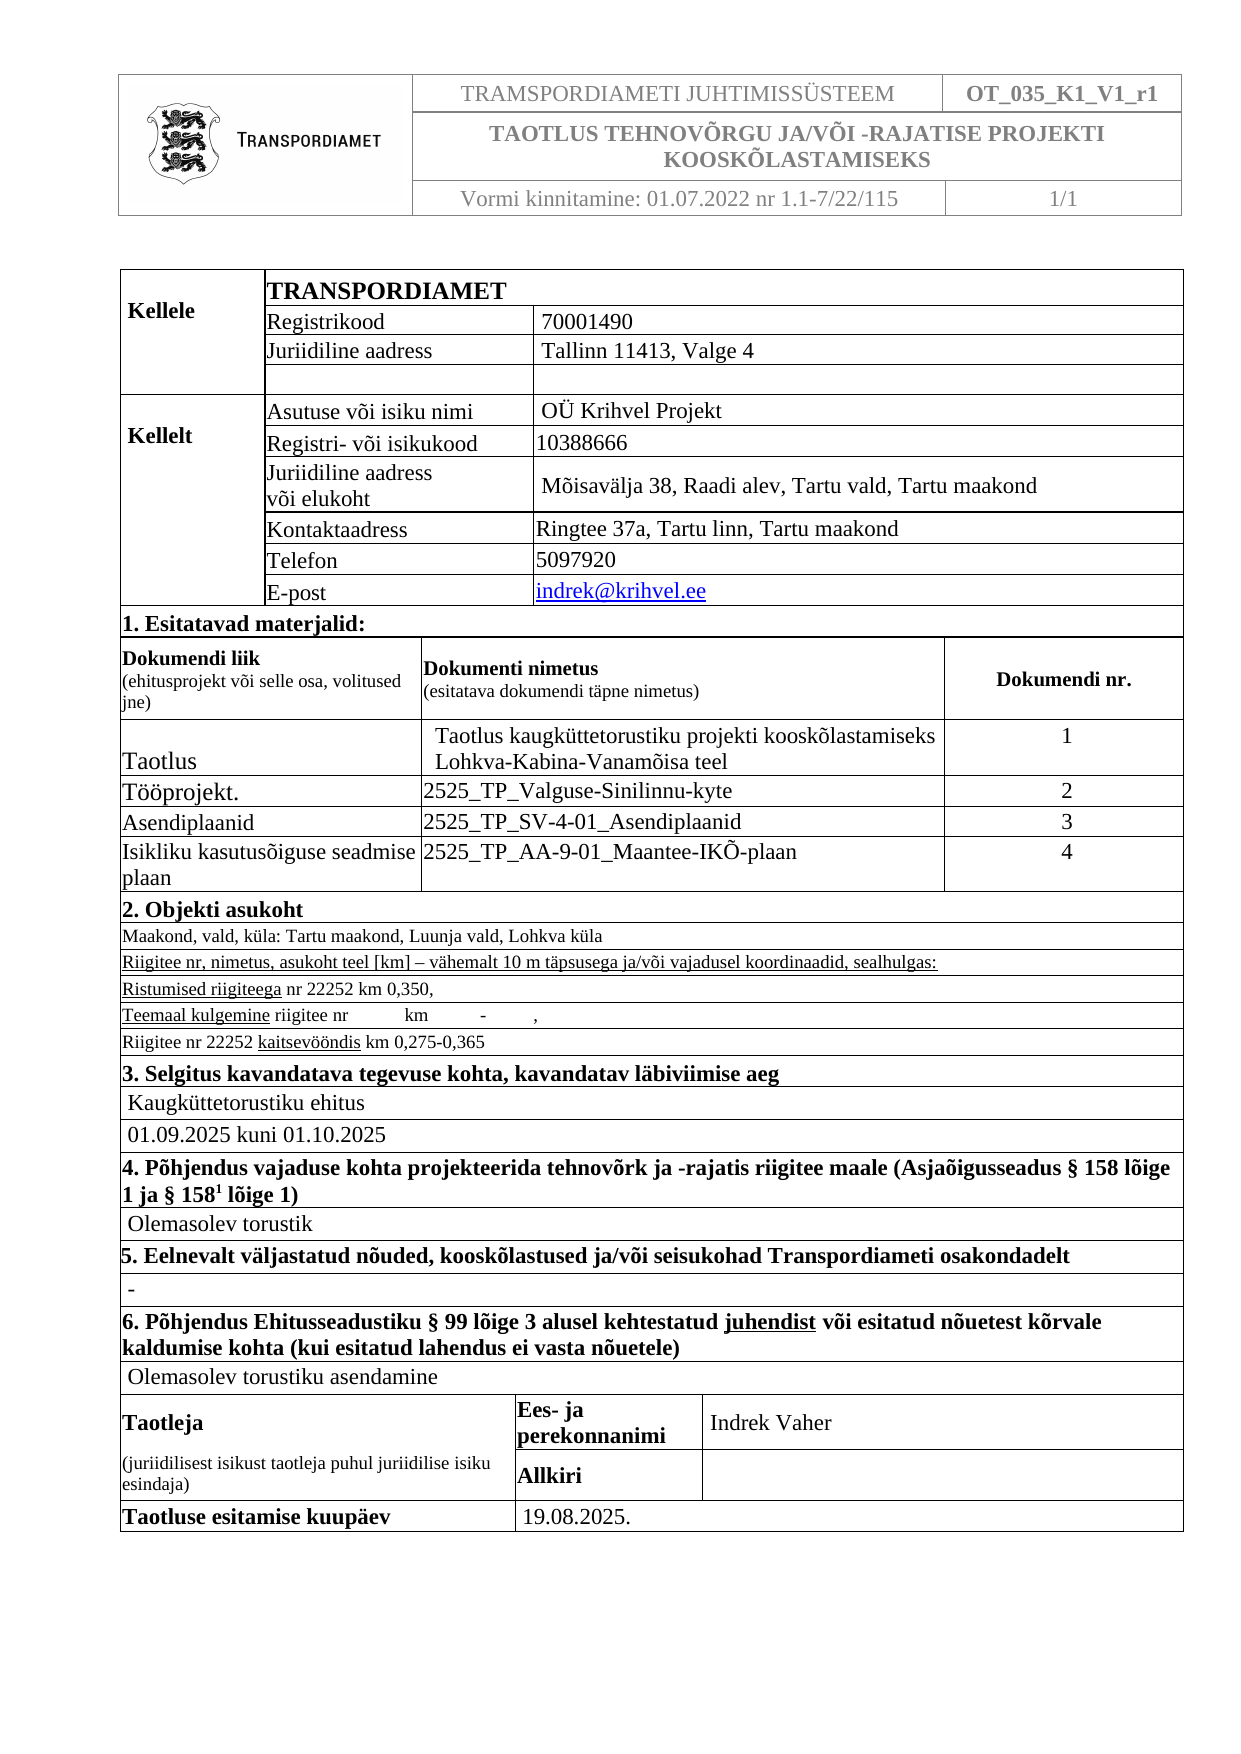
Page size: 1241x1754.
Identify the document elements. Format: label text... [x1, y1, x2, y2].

table_cell 5. Eelnevalt väljastatud nõuded, kooskõlastused ja/või seisukohad Transpordiameti osakondadelt [121, 1241, 1183, 1273]
table_cell Taotleja [121, 1395, 515, 1449]
table_cell 2 [945, 776, 1183, 806]
table_cell Kellelt [121, 395, 264, 605]
table_cell 19.08.2025. [516, 1501, 1183, 1531]
table_cell (juriidilisest isikust taotleja puhul juriidilise isiku esindaja) [121, 1449, 515, 1500]
table_cell Dokumendi nr. [945, 638, 1183, 719]
picture [129, 85, 402, 204]
table_cell Telefon [266, 544, 533, 574]
table_cell Allkiri [516, 1450, 702, 1500]
table_cell Asendiplaanid [121, 807, 421, 836]
table_cell Juriidiline aadress [266, 335, 533, 364]
table_cell Juriidiline aadress või elukoht [266, 457, 533, 511]
table_cell 2525_TP_Valguse-Sinilinnu-kyte [422, 776, 944, 806]
table_cell E-post [266, 575, 533, 605]
table_cell 5097920 [534, 544, 1183, 574]
table_cell Ristumised riigiteega nr 22252 km 0,350, [121, 976, 1183, 1002]
table_header Kellele [121, 270, 264, 393]
table_cell Registri- või isikukood [266, 426, 533, 456]
table_cell Isikliku kasutusõiguse seadmise plaan [121, 837, 421, 891]
table_cell 4. Põhjendus vajaduse kohta projekteerida tehnovõrk ja -rajatis riigitee maale (Asjaõigusseadus § 158 lõige 1 ja § 1581 lõige 1) [121, 1153, 1183, 1207]
table_cell Olemasolev torustik [121, 1208, 1183, 1240]
table_header TRANSPORDIAMET [266, 270, 1183, 304]
table_cell 01.09.2025 kuni 01.10.2025 [121, 1120, 1183, 1152]
table_cell Tööprojekt. [121, 776, 421, 806]
table_cell 70001490 [534, 306, 1183, 334]
table_cell 2525_TP_AA-9-01_Maantee-IKÕ-plaan [422, 837, 944, 891]
table_cell Asutuse või isiku nimi [266, 395, 533, 425]
table_cell Teemaal kulgemine riigitee nr km - , [121, 1003, 1183, 1028]
table_cell 10388666 [534, 426, 1183, 456]
table_cell [266, 365, 533, 393]
table_cell 1 [945, 720, 1183, 774]
table_cell OÜ Krihvel Projekt [534, 395, 1183, 425]
table_cell [703, 1450, 1183, 1500]
table_cell Registrikood [266, 306, 533, 334]
table_cell Taotluse esitamise kuupäev [121, 1501, 515, 1531]
table_cell Dokumenti nimetus (esitatava dokumendi täpne nimetus) [422, 638, 944, 719]
table_cell 2525_TP_SV-4-01_Asendiplaanid [422, 807, 944, 836]
table_cell 2. Objekti asukoht [121, 892, 1183, 922]
table_cell [534, 365, 1183, 393]
table_cell Riigitee nr 22252 kaitsevööndis km 0,275-0,365 [121, 1029, 1183, 1055]
table_cell Olemasolev torustiku asendamine [121, 1362, 1183, 1394]
table_cell - [121, 1274, 1183, 1306]
table_cell 1. Esitatavad materjalid: [121, 606, 1183, 636]
table_cell 4 [945, 837, 1183, 891]
table_cell Ees- ja perekonnanimi [516, 1395, 702, 1449]
table_cell Maakond, vald, küla: Tartu maakond, Luunja vald, Lohkva küla [121, 923, 1183, 949]
table_cell Indrek Vaher [703, 1395, 1183, 1449]
table_cell Mõisavälja 38, Raadi alev, Tartu vald, Tartu maakond [534, 457, 1183, 511]
table_cell Kaugküttetorustiku ehitus [121, 1087, 1183, 1119]
table_cell Ringtee 37a, Tartu linn, Tartu maakond [534, 513, 1183, 543]
table_cell Taotlus [121, 720, 421, 774]
table_cell 3. Selgitus kavandatava tegevuse kohta, kavandatav läbiviimise aeg [121, 1056, 1183, 1086]
table_cell 3 [945, 807, 1183, 836]
table_cell Taotlus kaugküttetorustiku projekti kooskõlastamiseks Lohkva-Kabina-Vanamõisa teel [422, 720, 944, 774]
table_cell 6. Põhjendus Ehitusseadustiku § 99 lõige 3 alusel kehtestatud juhendist või esitatud nõuetest kõrvale kaldumise kohta (kui esitatud lahendus ei vasta nõuetele) [121, 1307, 1183, 1361]
table_cell Dokumendi liik (ehitusprojekt või selle osa, volitused jne) [121, 638, 421, 719]
table_cell Kontaktaadress [266, 513, 533, 543]
table_cell Riigitee nr, nimetus, asukoht teel [km] – vähemalt 10 m täpsusega ja/või vajadusel koordinaadid, sealhulgas: [121, 950, 1183, 975]
table_cell Tallinn 11413, Valge 4 [534, 335, 1183, 364]
table_cell indrek@krihvel.ee [534, 575, 1183, 605]
